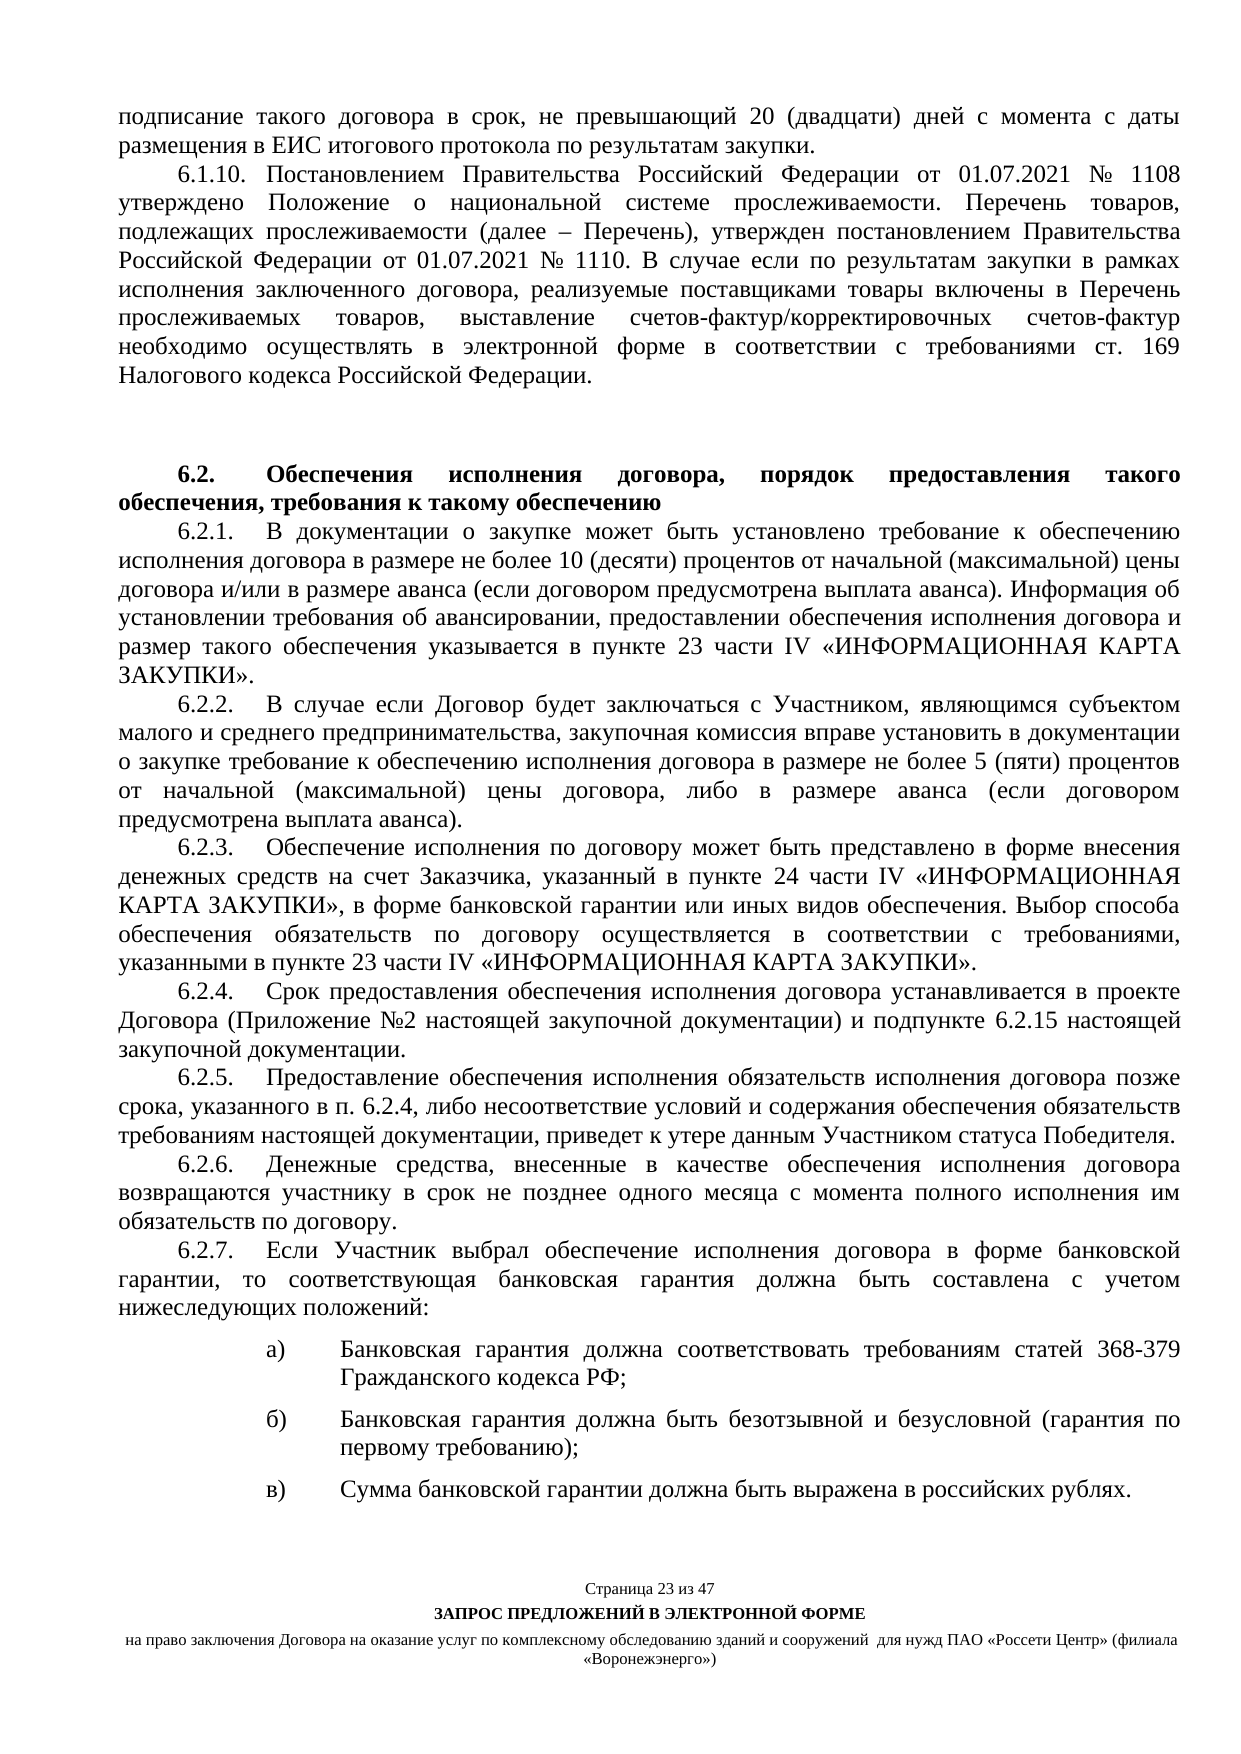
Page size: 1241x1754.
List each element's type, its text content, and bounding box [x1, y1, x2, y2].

subtitle В документации о закупке может быть установлено требование к обеспечению исполнения договора в размере не более 10 (десяти) процентов от начальной (максимальной) цены договора и/или в размере аванса (если договором предусмотрена выплата аванса). Информация об установлении требования об авансировании, предоставлении обеспечения исполнения договора и размер такого обеспечения указывается в пункте 23 части IV «ИНФОРМАЦИОННАЯ КАРТА ЗАКУПКИ». [118, 516, 1181, 689]
subtitle В случае если Договор будет заключаться с Участником, являющимся субъектом малого и среднего предпринимательства, закупочная комиссия вправе установить в документации о закупке требование к обеспечению исполнения договора в размере не более 5 (пяти) процентов от начальной (максимальной) цены договора, либо в размере аванса (если договором предусмотрена выплата аванса). [118, 689, 1181, 832]
list Банковская гарантия должна быть безотзывной и безусловной (гарантия по первому требованию); [266, 1404, 1181, 1461]
subtitle Предоставление обеспечения исполнения обязательств исполнения договора позже срока, указанного в п. 6.2.4, либо несоответствие условий и содержания обеспечения обязательств требованиям настоящей документации, приведет к утере данным Участником статуса Победителя. [118, 1062, 1181, 1149]
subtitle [118, 101, 1181, 159]
subtitle Срок предоставления обеспечения исполнения договора устанавливается в проекте Договора (Приложение №2 настоящей закупочной документации) и подпункте 6.2.15 настоящей закупочной документации. [118, 976, 1181, 1062]
subtitle Обеспечения исполнения договора, порядок предоставления такого обеспечения, требования к такому обеспечению [118, 459, 1181, 516]
subtitle Обеспечение исполнения по договору может быть представлено в форме внесения денежных средств на счет Заказчика, указанный в пункте 24 части IV «ИНФОРМАЦИОННАЯ КАРТА ЗАКУПКИ», в форме банковской гарантии или иных видов обеспечения. Выбор способа обеспечения обязательств по договору осуществляется в соответствии с требованиями, указанными в пункте 23 части IV «ИНФОРМАЦИОННАЯ КАРТА ЗАКУПКИ». [118, 832, 1181, 976]
subtitle Постановлением Правительства Российский Федерации от 01.07.2021 № 1108 утверждено Положение о национальной системе прослеживаемости. Перечень товаров, подлежащих прослеживаемости (далее – Перечень), утвержден постановлением Правительства Российской Федерации от 01.07.2021 № 1110. В случае если по результатам закупки в рамках исполнения заключенного договора, реализуемые поставщиками товары включены в Перечень прослеживаемых товаров, выставление счетов-фактур/корректировочных счетов-фактур необходимо осуществлять в электронной форме в соответствии с требованиями ст. 169 Налогового кодекса Российской Федерации. [118, 159, 1181, 389]
subtitle Денежные средства, внесенные в качестве обеспечения исполнения договора возвращаются участнику в срок не позднее одного месяца с момента полного исполнения им обязательств по договору. [118, 1149, 1181, 1235]
list Сумма банковской гарантии должна быть выражена в российских рублях. [266, 1474, 1181, 1502]
list Банковская гарантия должна соответствовать требованиям статей 368-379 Гражданского кодекса РФ; [266, 1334, 1181, 1391]
subtitle Если Участник выбрал обеспечение исполнения договора в форме банковской гарантии, то соответствующая банковская гарантия должна быть составлена с учетом нижеследующих положений: [118, 1235, 1181, 1321]
